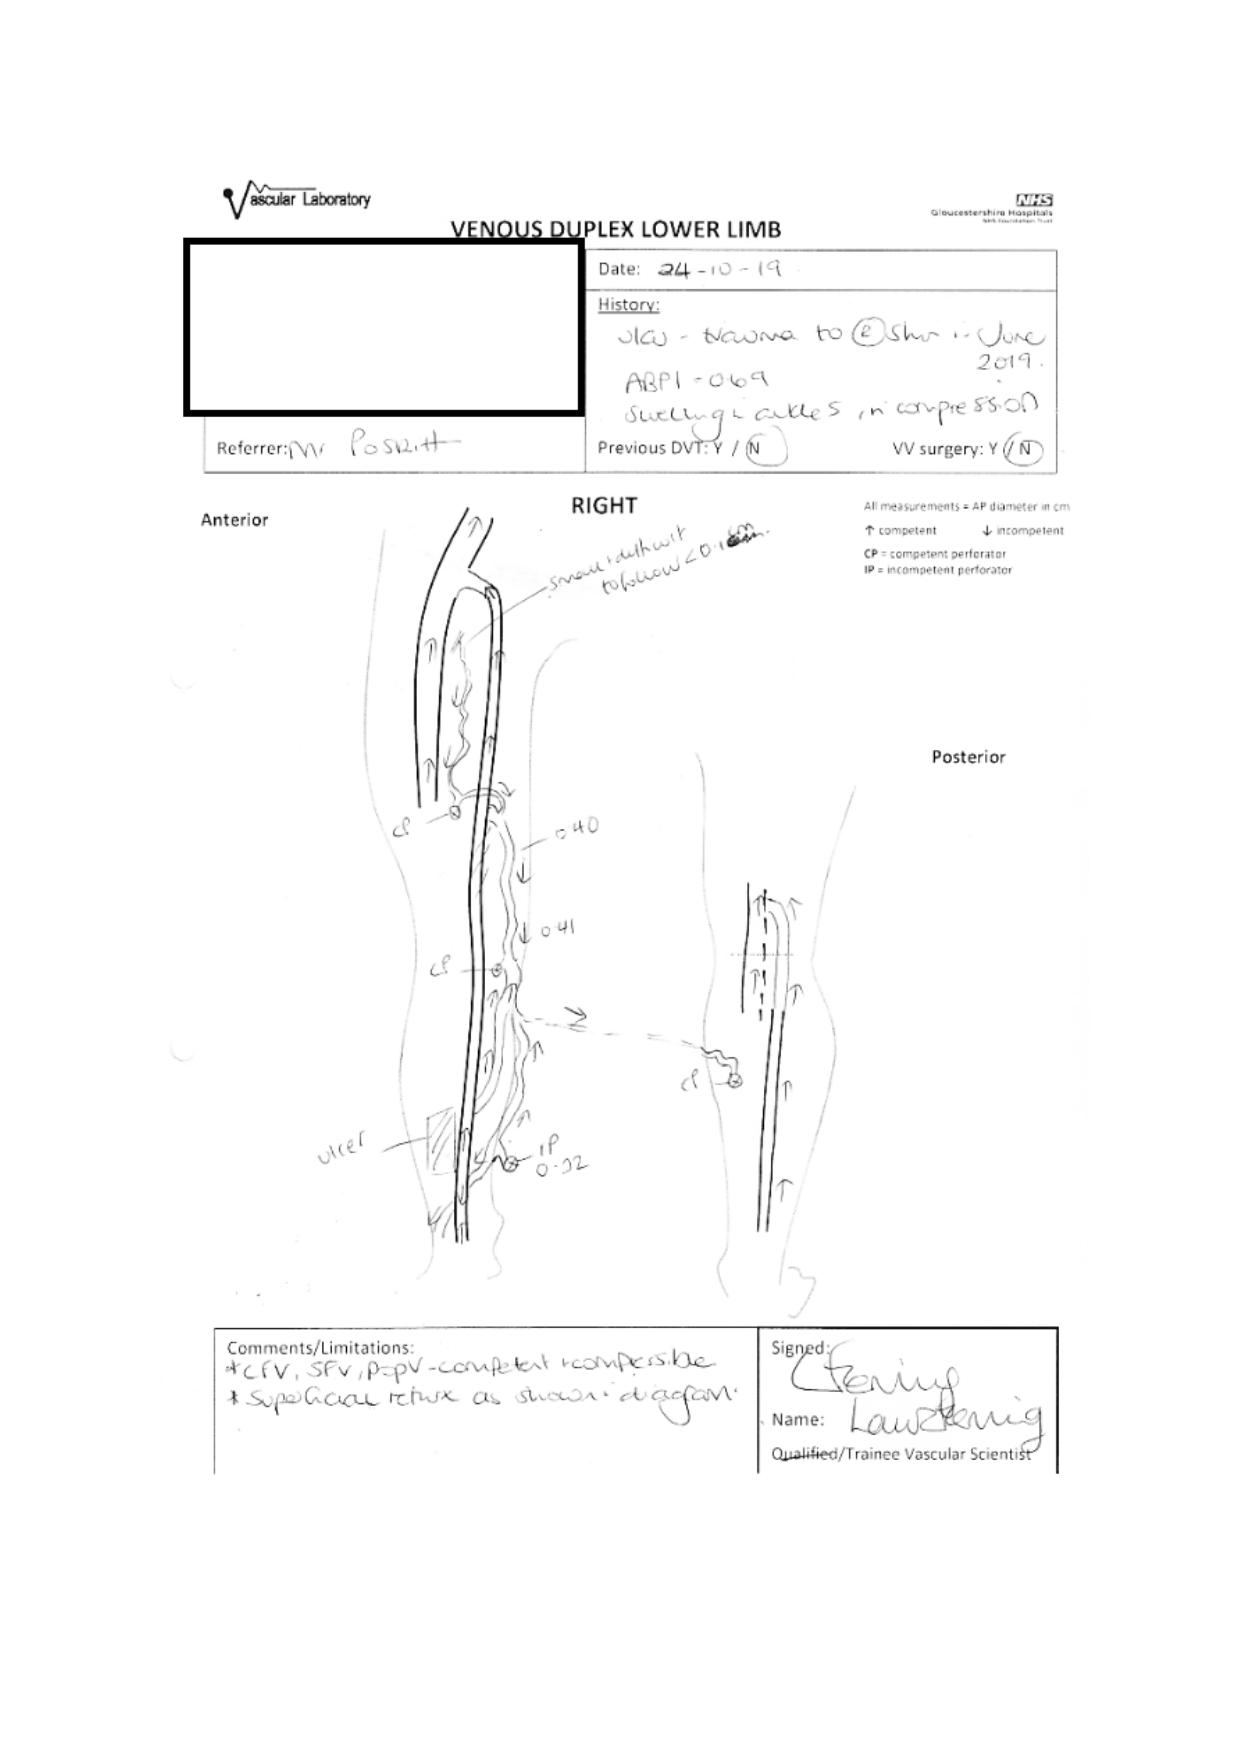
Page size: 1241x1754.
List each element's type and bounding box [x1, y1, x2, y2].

picture [150, 150, 1090, 1492]
